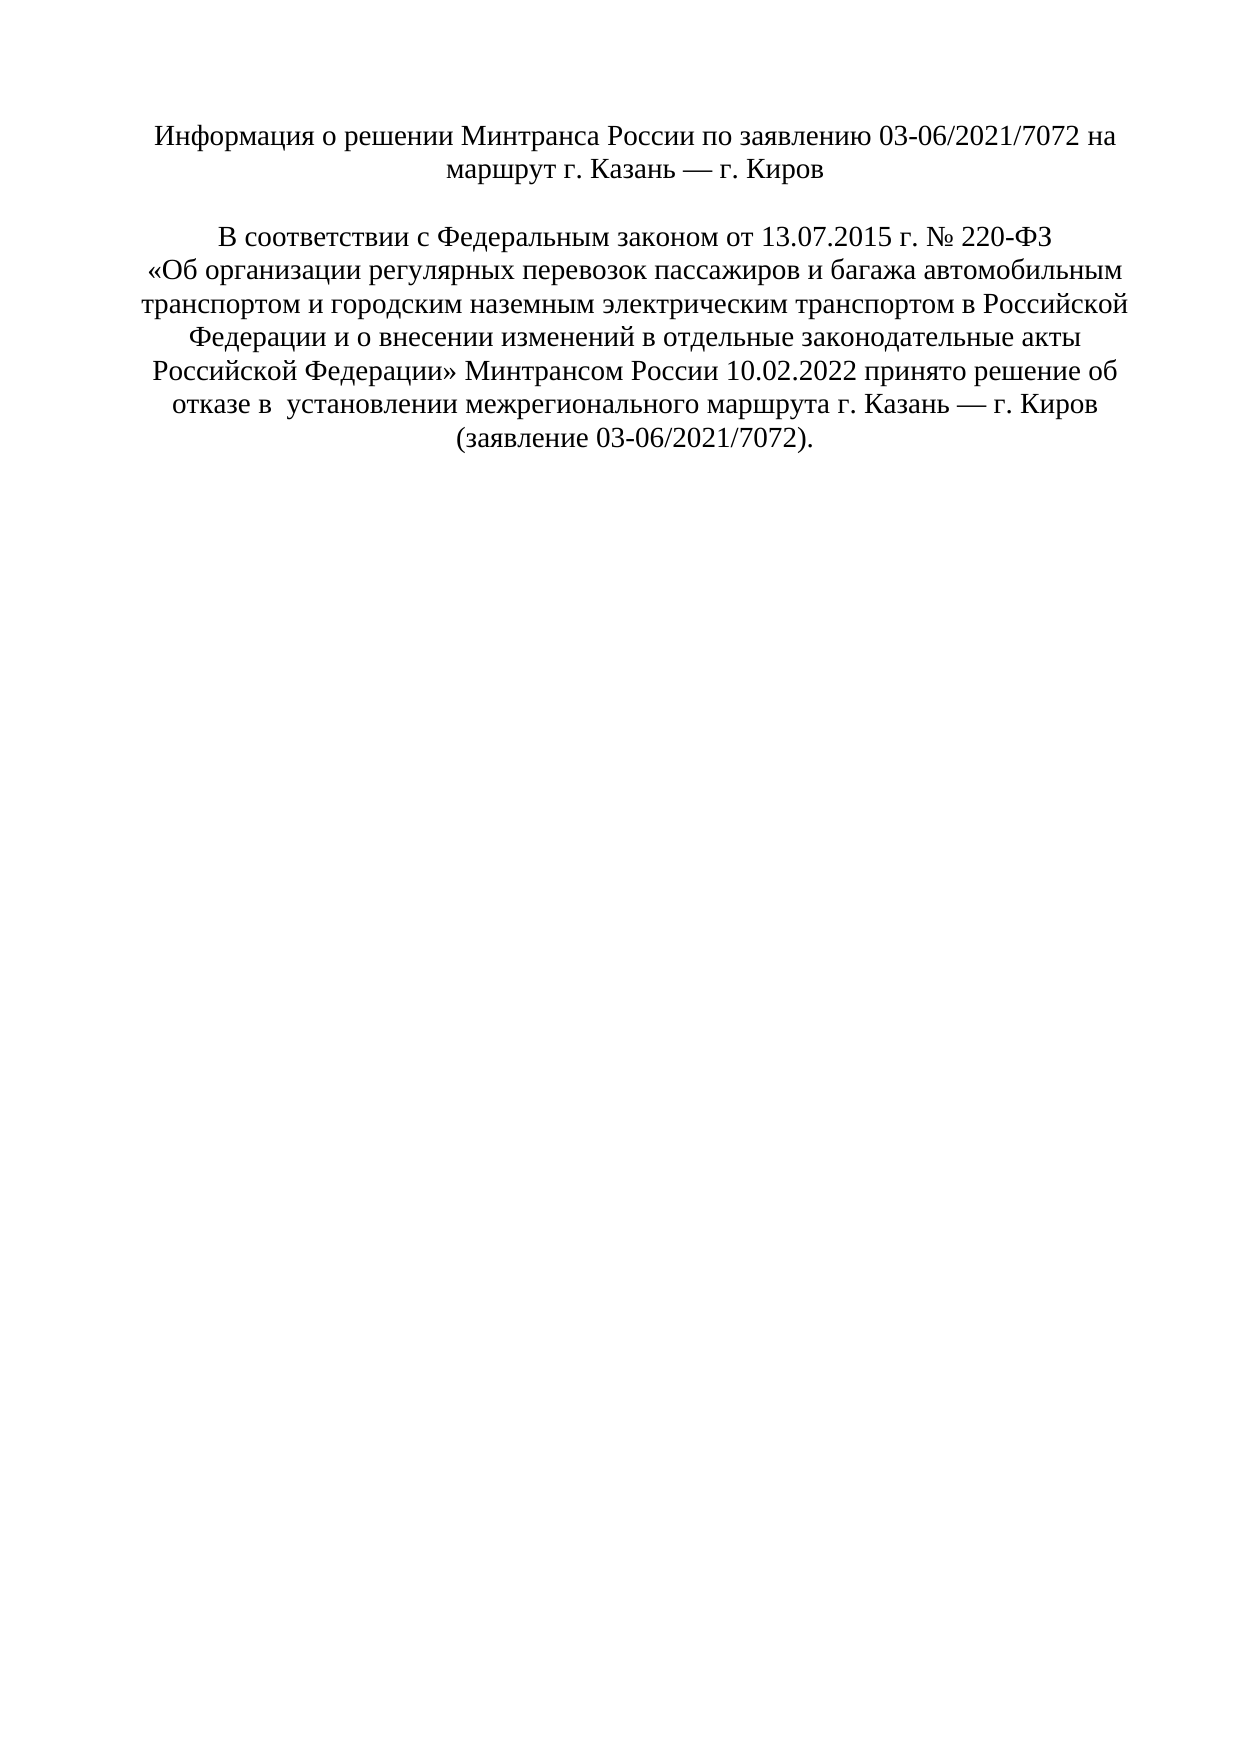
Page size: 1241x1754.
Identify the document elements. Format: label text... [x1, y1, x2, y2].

text Информация о решении Минтранса России по заявлению 03-06/2021/7072 на маршрут г. Казань — г. Киров [118, 118, 1152, 185]
text В соответствии с Федеральным законом от 13.07.2015 г. № 220-ФЗ «Об организации регулярных перевозок пассажиров и багажа автомобильным транспортом и городским наземным электрическим транспортом в Российской Федерации и о внесении изменений в отдельные законодательные акты Российской Федерации» Минтрансом России 10.02.2022 принято решение об отказе в установлении межрегионального маршрута г. Казань — г. Киров (заявление 03-06/2021/7072). [118, 219, 1152, 453]
